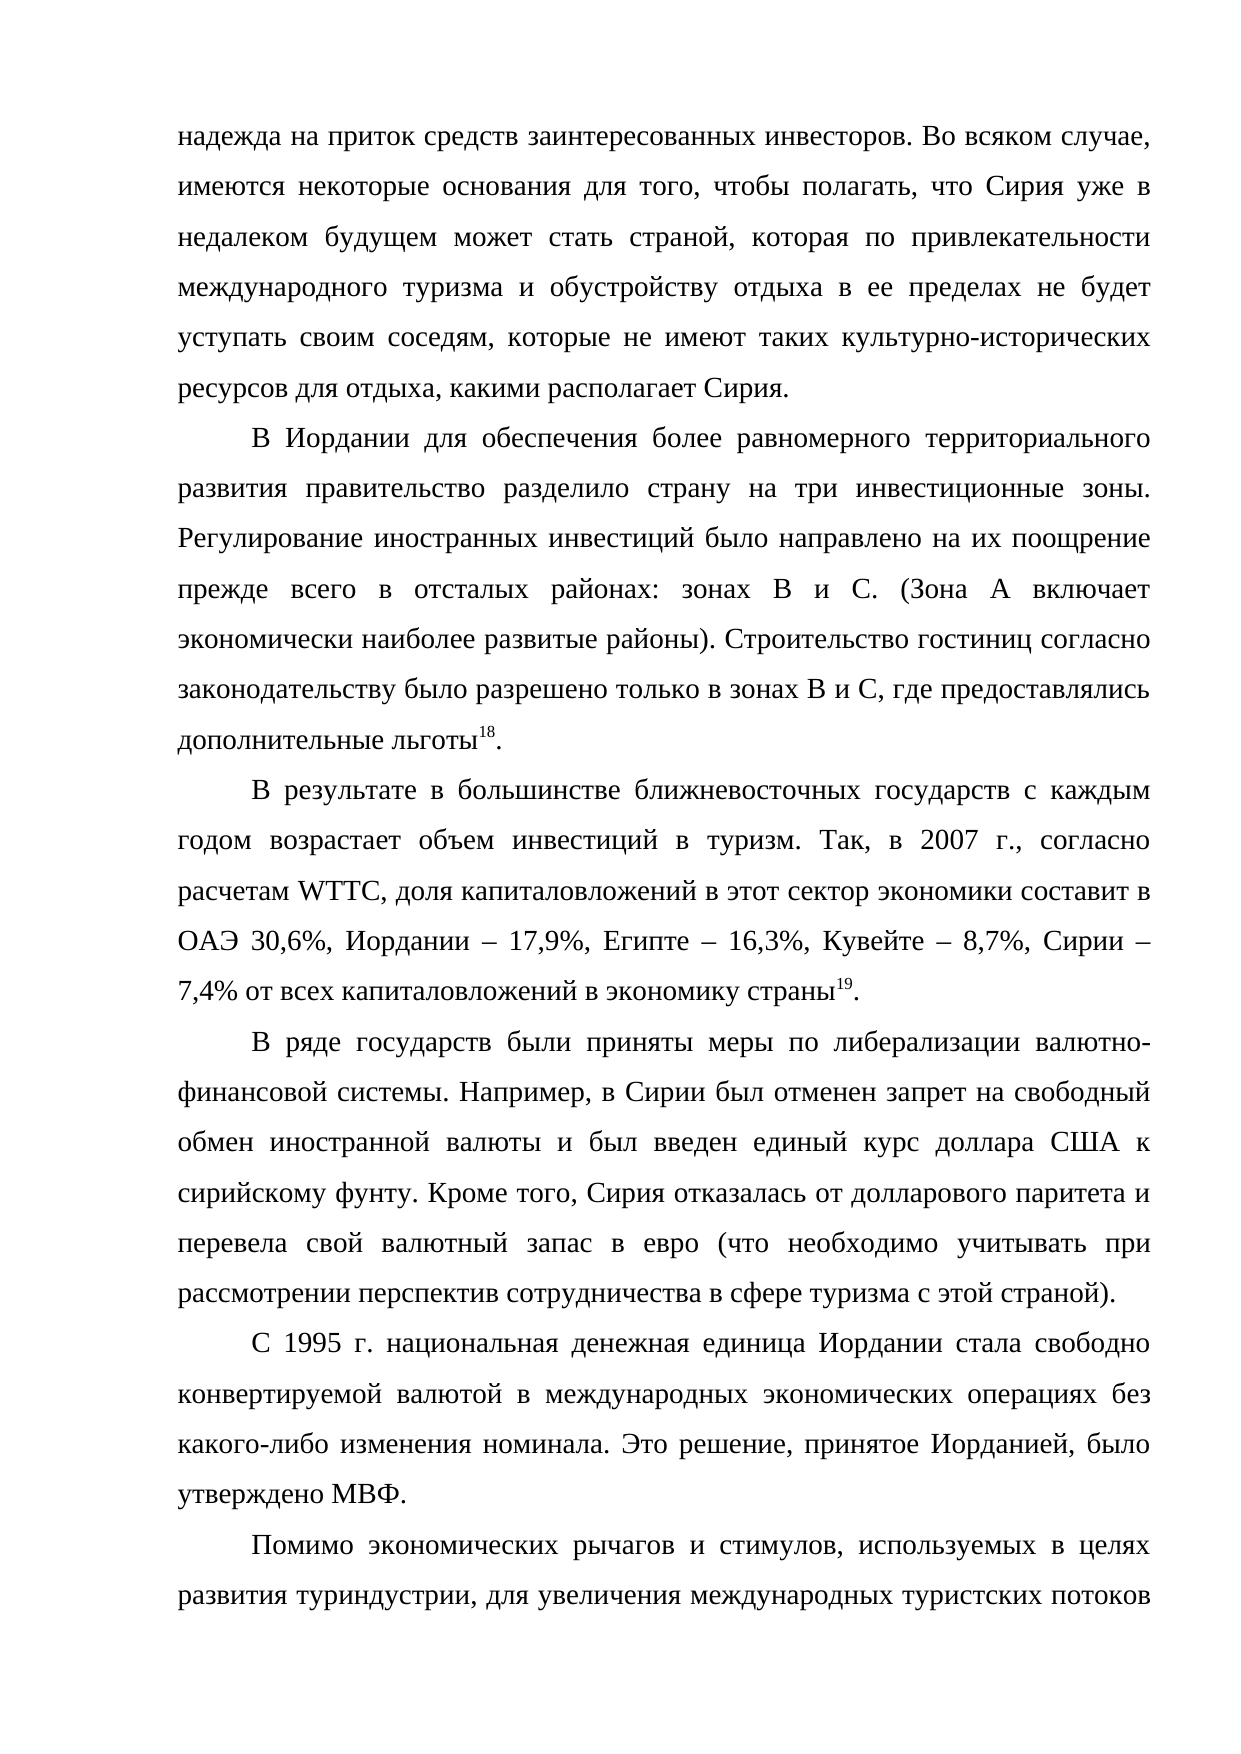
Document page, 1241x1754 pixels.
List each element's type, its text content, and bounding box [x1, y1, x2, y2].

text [177, 118, 1152, 403]
text В Иордании для обеспечения более равномерного территориального развития правительство разделило страну на три инвестиционные зоны. Регулирование иностранных инвестиций было направлено на их поощрение прежде всего в отсталых районах: зонах В и С. (Зона А включает экономически наиболее развитые районы). Строительство гостиниц согласно законодательству было разрешено только в зонах В и С, где предоставлялись дополнительные льготы18. [177, 420, 1152, 755]
text В ряде государств были приняты меры по либерализации валютно-финансовой системы. Например, в Сирии был отменен запрет на свободный обмен иностранной валюты и был введен единый курс доллара США к сирийскому фунту. Кроме того, Сирия отказалась от долларового паритета и перевела свой валютный запас в евро (что необходимо учитывать при рассмотрении перспектив сотрудничества в сфере туризма с этой страной). [177, 1024, 1152, 1309]
text В результате в большинстве ближневосточных государств с каждым годом возрастает объем инвестиций в туризм. Так, в 2007 г., согласно расчетам WTTC, доля капиталовложений в этот сектор экономики составит в ОАЭ 30,6%, Иордании – 17,9%, Египте – 16,3%, Кувейте – 8,7%, Сирии – 7,4% от всех капиталовложений в экономику страны19. [177, 772, 1152, 1007]
text С 1995 г. национальная денежная единица Иордании стала свободно конвертируемой валютой в международных экономических операциях без какого-либо изменения номинала. Это решение, принятое Иорданией, было утверждено МВФ. [177, 1326, 1152, 1510]
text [177, 1527, 1152, 1611]
